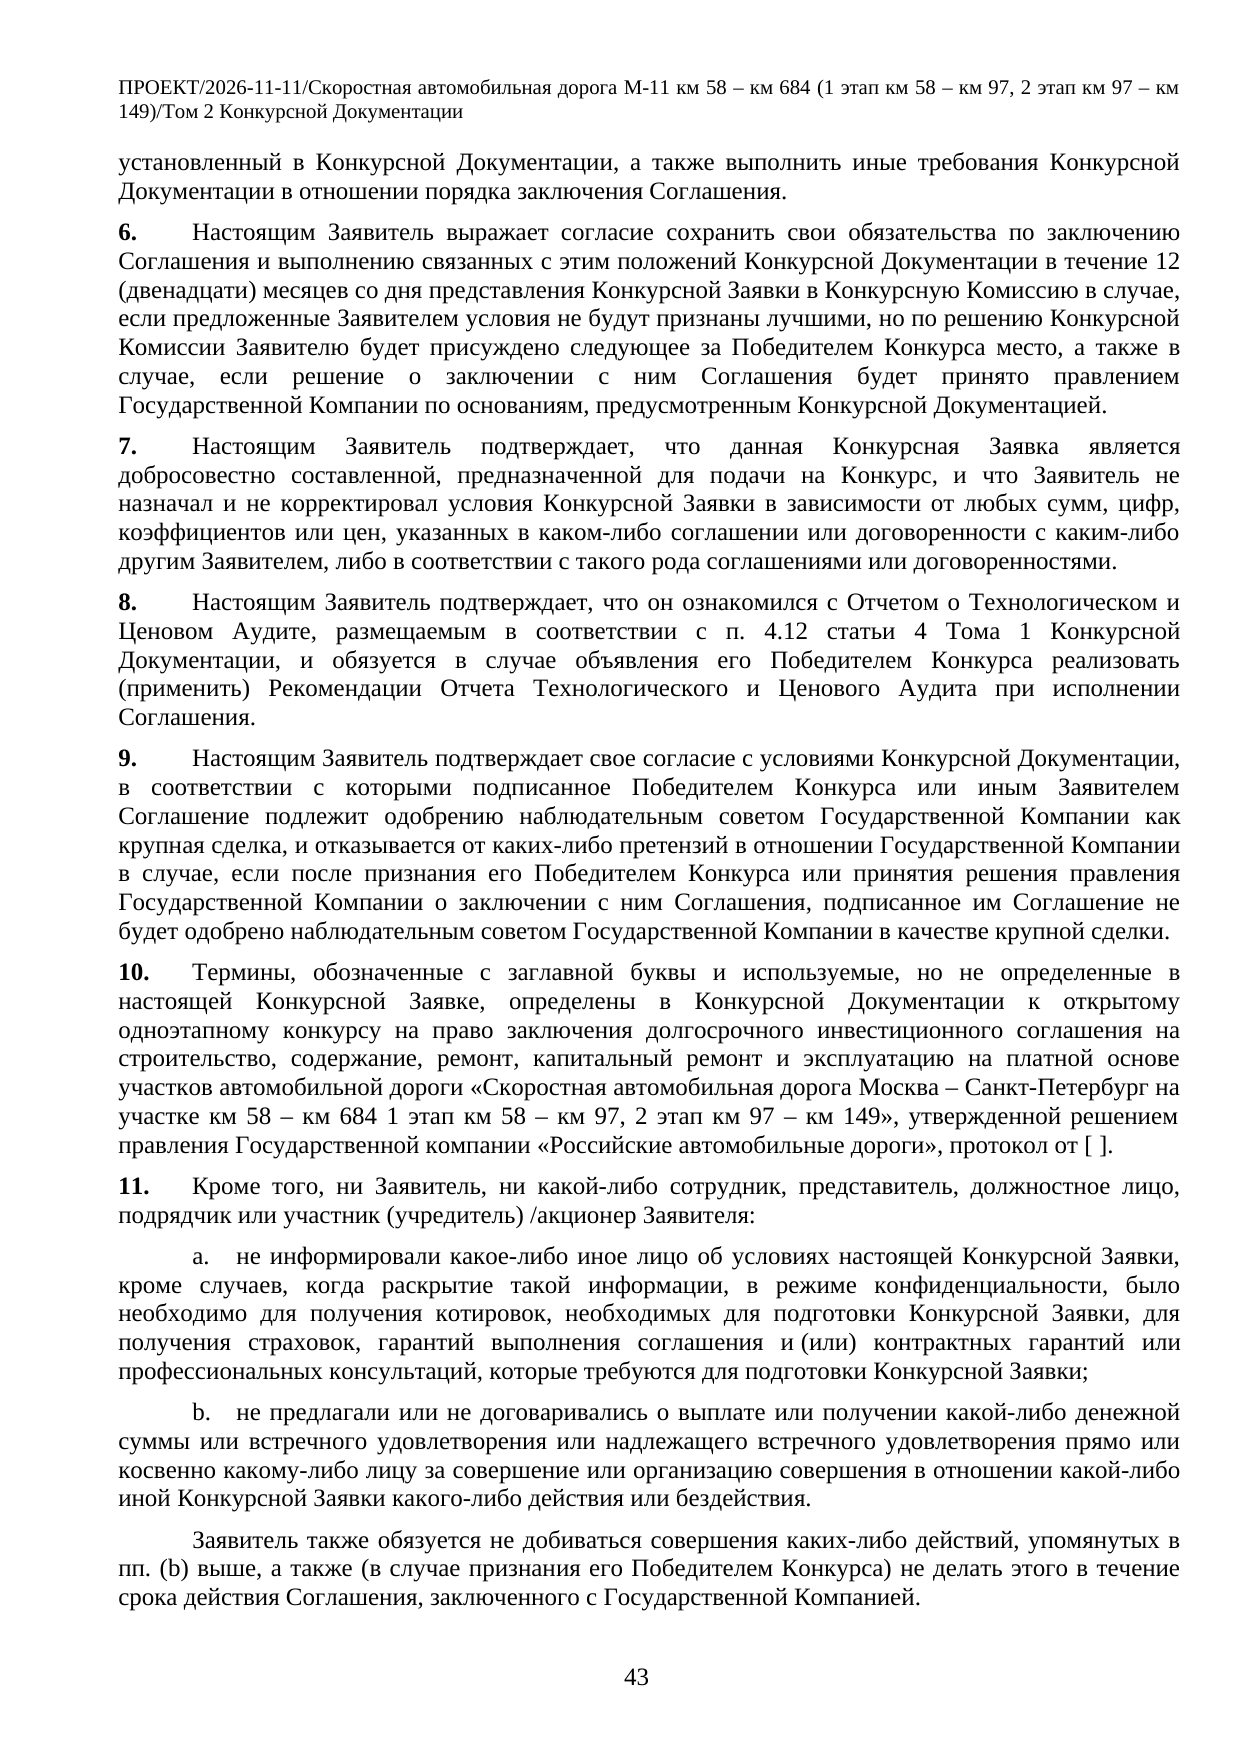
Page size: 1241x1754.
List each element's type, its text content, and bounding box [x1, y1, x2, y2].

list не информировали какое-либо иное лицо об условиях настоящей Конкурсной Заявки, кроме случаев, когда раскрытие такой информации, в режиме конфиденциальности, было необходимо для получения котировок, необходимых для подготовки Конкурсной Заявки, для получения страховок, гарантий выполнения соглашения и (или) контрактных гарантий или профессиональных консультаций, которые требуются для подготовки Конкурсной Заявки; [118, 1241, 1181, 1385]
list Настоящим Заявитель подтверждает, что он ознакомился с Отчетом о Технологическом и Ценовом Аудите, размещаемым в соответствии с п. 4.12 статьи 4 Тома 1 Конкурсной Документации, и обязуется в случае объявления его Победителем Конкурса реализовать (применить) Рекомендации Отчета Технологического и Ценового Аудита при исполнении Соглашения. [118, 587, 1181, 731]
text Заявитель также обязуется не добиваться совершения каких-либо действий, упомянутых в пп. (b) выше, а также (в случае признания его Победителем Конкурса) не делать этого в течение срока действия Соглашения, заключенного с Государственной Компанией. [118, 1525, 1181, 1611]
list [118, 147, 1181, 205]
list Термины, обозначенные с заглавной буквы и используемые, но не определенные в настоящей Конкурсной Заявке, определены в Конкурсной Документации к открытому одноэтапному конкурсу на право заключения долгосрочного инвестиционного соглашения на строительство, содержание, ремонт, капитальный ремонт и эксплуатацию на платной основе участков автомобильной дороги «Скоростная автомобильная дорога Москва – Санкт-Петербург на участке км 58 – км 684 1 этап км 58 – км 97, 2 этап км 97 – км 149», утвержденной решением правления Государственной компании «Российские автомобильные дороги», протокол от [ ]. [118, 957, 1181, 1158]
list Настоящим Заявитель подтверждает свое согласие с условиями Конкурсной Документации, в соответствии с которыми подписанное Победителем Конкурса или иным Заявителем Соглашение подлежит одобрению наблюдательным советом Государственной Компании как крупная сделка, и отказывается от каких-либо претензий в отношении Государственной Компании в случае, если после признания его Победителем Конкурса или принятия решения правления Государственной Компании о заключении с ним Соглашения, подписанное им Соглашение не будет одобрено наблюдательным советом Государственной Компании в качестве крупной сделки. [118, 743, 1181, 945]
list Настоящим Заявитель подтверждает, что данная Конкурсная Заявка является добросовестно составленной, предназначенной для подачи на Конкурс, и что Заявитель не назначал и не корректировал условия Конкурсной Заявки в зависимости от любых сумм, цифр, коэффициентов или цен, указанных в каком-либо соглашении или договоренности с каким-либо другим Заявителем, либо в соответствии с такого рода соглашениями или договоренностями. [118, 431, 1181, 575]
list Кроме того, ни Заявитель, ни какой-либо сотрудник, представитель, должностное лицо, подрядчик или участник (учредитель) /акционер Заявителя: [118, 1171, 1181, 1228]
list Настоящим Заявитель выражает согласие сохранить свои обязательства по заключению Соглашения и выполнению связанных с этим положений Конкурсной Документации в течение 12 (двенадцати) месяцев со дня представления Конкурсной Заявки в Конкурсную Комиссию в случае, если предложенные Заявителем условия не будут признаны лучшими, но по решению Конкурсной Комиссии Заявителю будет присуждено следующее за Победителем Конкурса место, а также в случае, если решение о заключении с ним Соглашения будет принято правлением Государственной Компании по основаниям, предусмотренным Конкурсной Документацией. [118, 217, 1181, 418]
list не предлагали или не договаривались о выплате или получении какой-либо денежной суммы или встречного удовлетворения или надлежащего встречного удовлетворения прямо или косвенно какому-либо лицу за совершение или организацию совершения в отношении какой-либо иной Конкурсной Заявки какого-либо действия или бездействия. [118, 1397, 1181, 1512]
